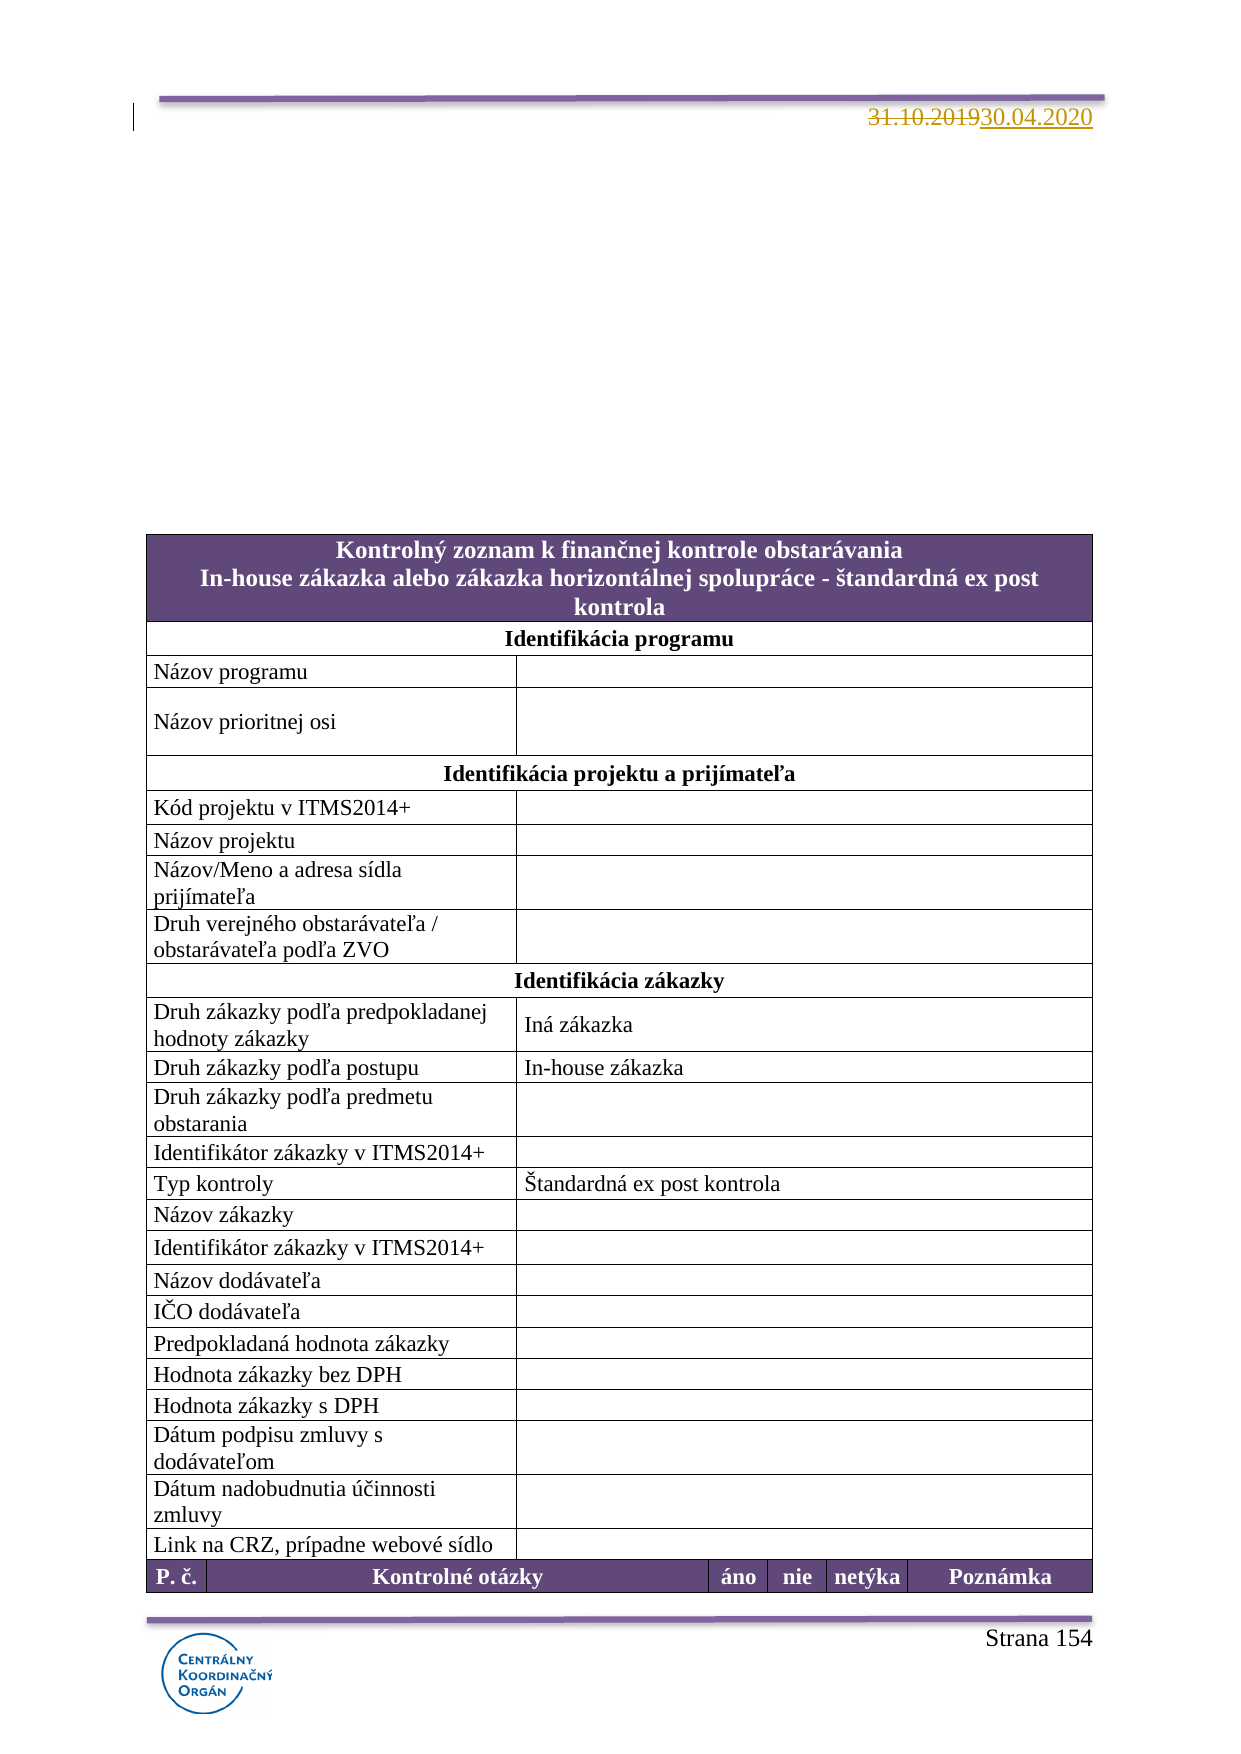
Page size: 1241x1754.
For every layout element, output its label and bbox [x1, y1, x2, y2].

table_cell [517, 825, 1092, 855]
picture [159, 1631, 272, 1713]
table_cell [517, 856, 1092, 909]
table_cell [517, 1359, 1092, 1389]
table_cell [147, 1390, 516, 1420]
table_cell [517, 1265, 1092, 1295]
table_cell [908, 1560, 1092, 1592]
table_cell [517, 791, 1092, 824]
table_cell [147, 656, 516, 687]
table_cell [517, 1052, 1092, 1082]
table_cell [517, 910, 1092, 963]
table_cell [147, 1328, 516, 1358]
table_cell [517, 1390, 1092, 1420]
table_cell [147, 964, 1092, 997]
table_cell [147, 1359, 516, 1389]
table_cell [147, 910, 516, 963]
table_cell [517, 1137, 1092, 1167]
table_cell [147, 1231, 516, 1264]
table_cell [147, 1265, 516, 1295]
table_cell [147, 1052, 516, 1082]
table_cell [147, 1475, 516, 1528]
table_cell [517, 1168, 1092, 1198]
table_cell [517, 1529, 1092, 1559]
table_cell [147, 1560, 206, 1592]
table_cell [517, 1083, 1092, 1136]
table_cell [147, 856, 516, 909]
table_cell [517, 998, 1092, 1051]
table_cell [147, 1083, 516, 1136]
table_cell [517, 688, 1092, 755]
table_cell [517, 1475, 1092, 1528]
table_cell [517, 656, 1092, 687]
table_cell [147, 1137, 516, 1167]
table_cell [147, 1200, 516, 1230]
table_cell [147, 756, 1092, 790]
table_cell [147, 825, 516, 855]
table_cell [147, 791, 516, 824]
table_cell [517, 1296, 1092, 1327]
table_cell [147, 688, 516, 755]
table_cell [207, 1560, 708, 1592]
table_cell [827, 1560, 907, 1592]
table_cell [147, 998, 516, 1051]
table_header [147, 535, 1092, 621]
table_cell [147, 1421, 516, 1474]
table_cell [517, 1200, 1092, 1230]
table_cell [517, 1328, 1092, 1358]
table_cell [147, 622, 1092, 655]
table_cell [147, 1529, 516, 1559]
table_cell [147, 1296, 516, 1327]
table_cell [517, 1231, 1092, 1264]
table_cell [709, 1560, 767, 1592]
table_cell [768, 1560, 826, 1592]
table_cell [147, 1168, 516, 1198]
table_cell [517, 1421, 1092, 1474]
